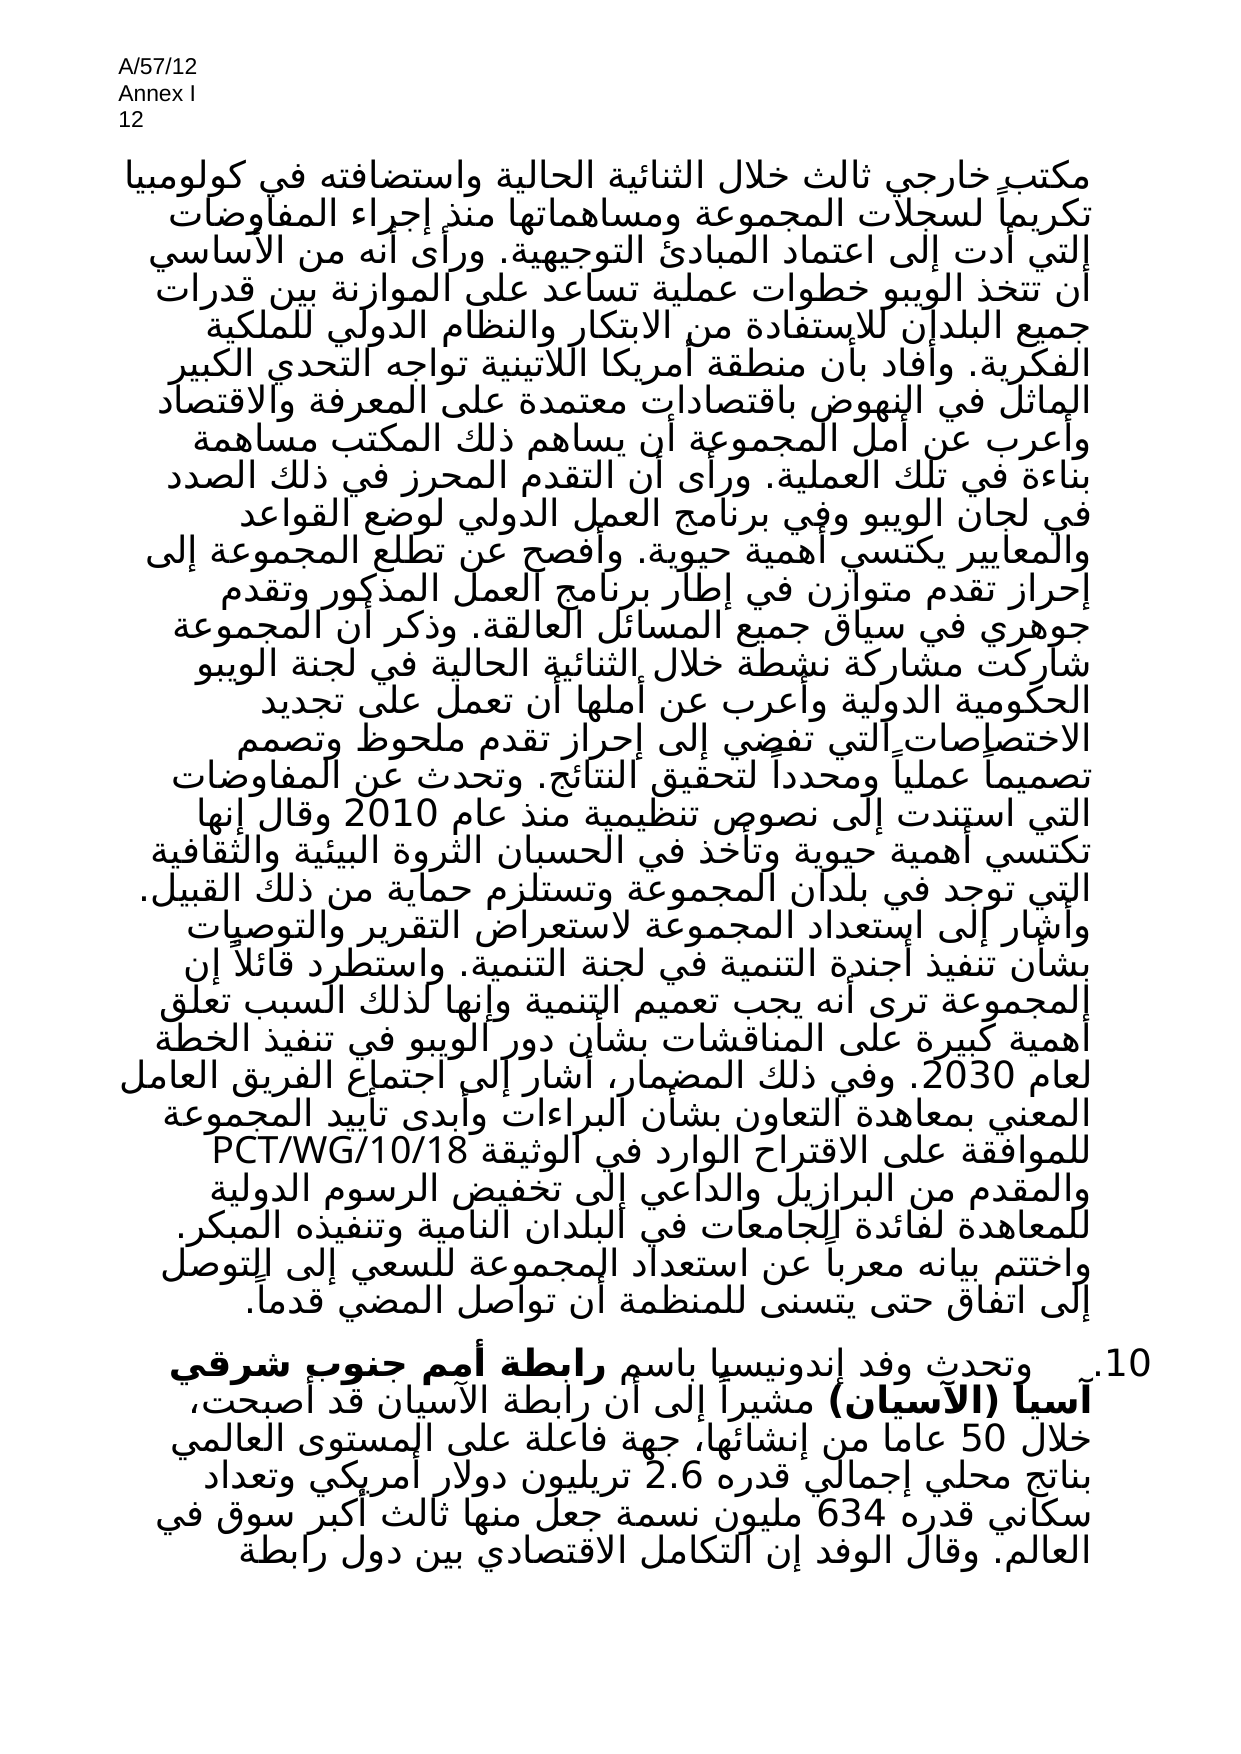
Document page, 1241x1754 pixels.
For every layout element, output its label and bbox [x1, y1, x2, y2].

text [118, 1346, 1092, 1571]
text [118, 158, 1092, 1321]
